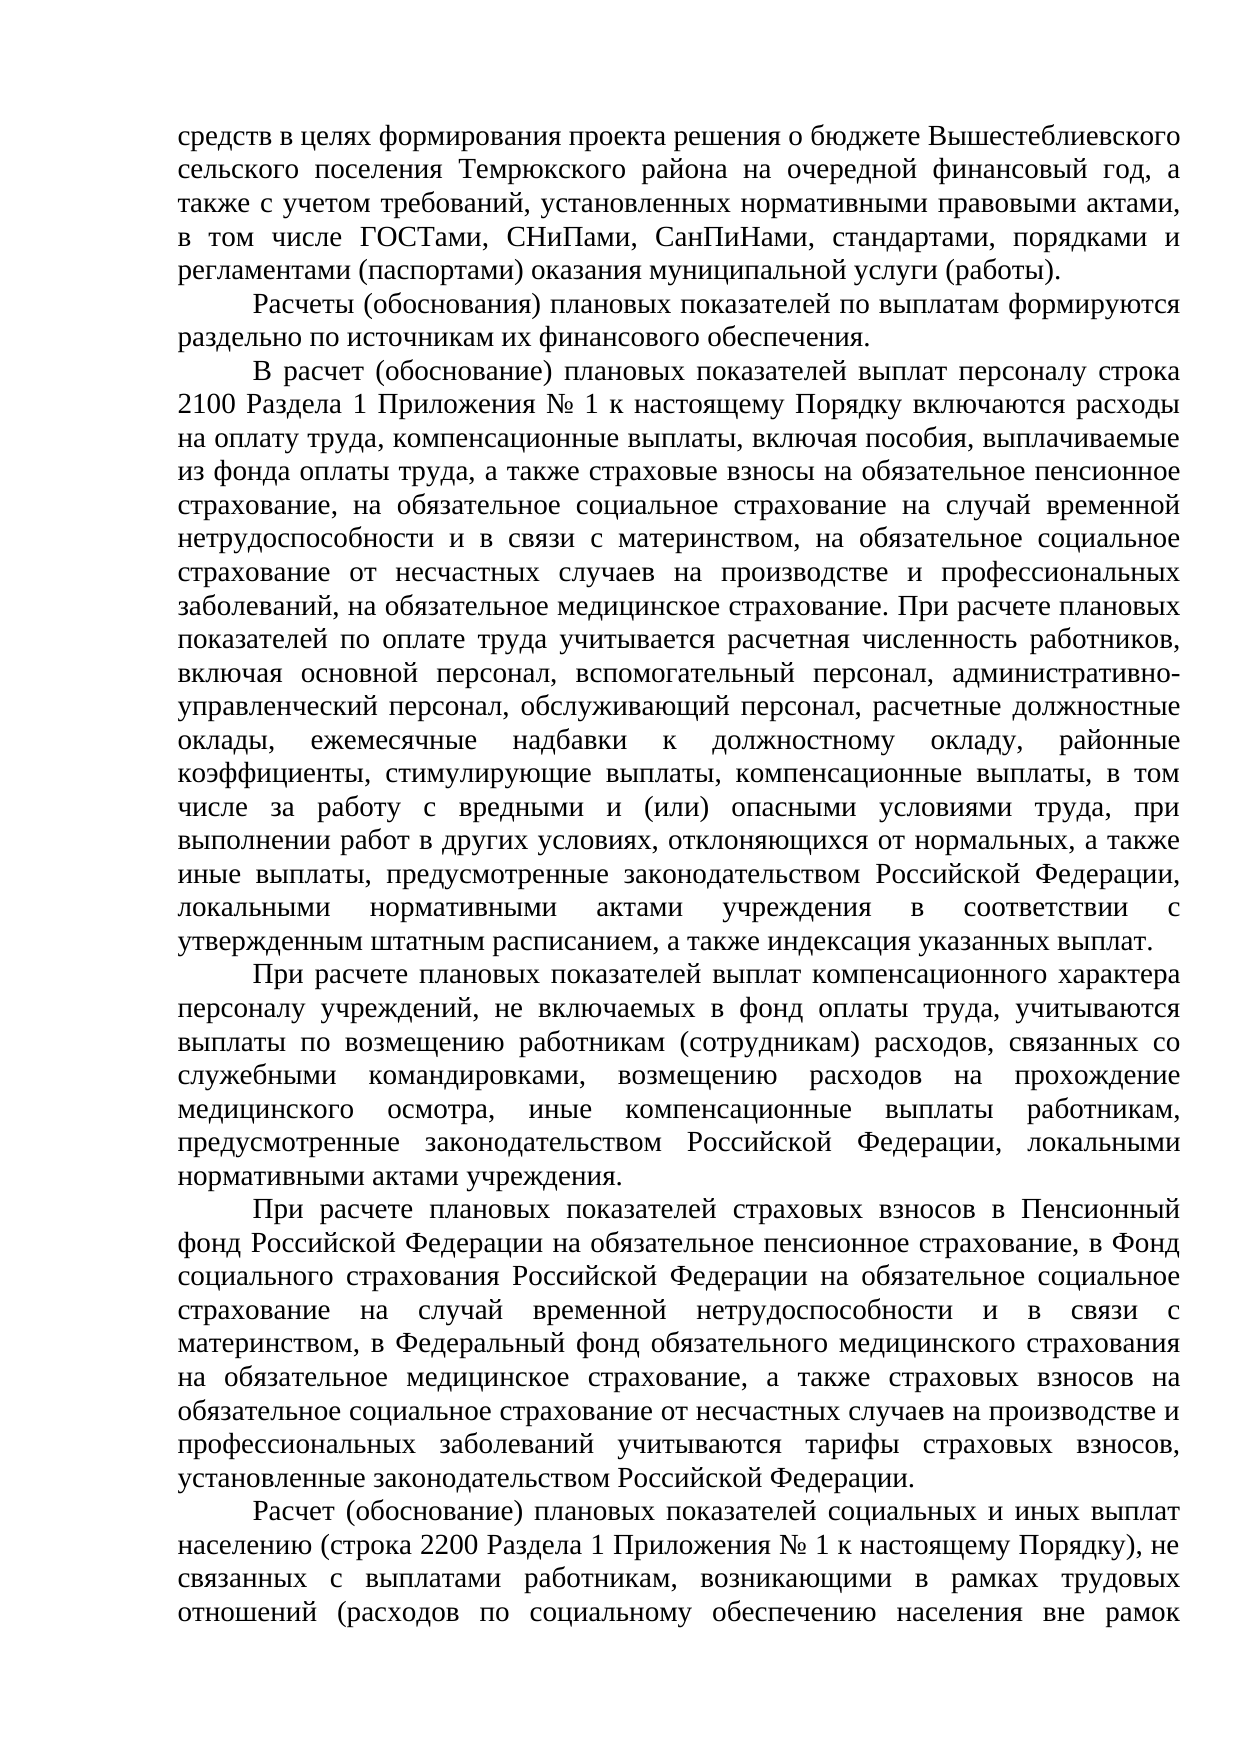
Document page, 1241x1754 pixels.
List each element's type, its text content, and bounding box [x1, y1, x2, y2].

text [177, 1493, 1181, 1627]
text Расчеты (обоснования) плановых показателей по выплатам формируются раздельно по источникам их финансового обеспечения. [177, 286, 1181, 353]
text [177, 118, 1181, 286]
text При расчете плановых показателей страховых взносов в Пенсионный фонд Российской Федерации на обязательное пенсионное страхование, в Фонд социального страхования Российской Федерации на обязательное социальное страхование на случай временной нетрудоспособности и в связи с материнством, в Федеральный фонд обязательного медицинского страхования на обязательное медицинское страхование, а также страховых взносов на обязательное социальное страхование от несчастных случаев на производстве и профессиональных заболеваний учитываются тарифы страховых взносов, установленные законодательством Российской Федерации. [177, 1191, 1181, 1493]
text При расчете плановых показателей выплат компенсационного характера персоналу учреждений, не включаемых в фонд оплаты труда, учитываются выплаты по возмещению работникам (сотрудникам) расходов, связанных со служебными командировками, возмещению расходов на прохождение медицинского осмотра, иные компенсационные выплаты работникам, предусмотренные законодательством Российской Федерации, локальными нормативными актами учреждения. [177, 957, 1181, 1191]
text В расчет (обоснование) плановых показателей выплат персоналу строка 2100 Раздела 1 Приложения № 1 к настоящему Порядку включаются расходы на оплату труда, компенсационные выплаты, включая пособия, выплачиваемые из фонда оплаты труда, а также страховые взносы на обязательное пенсионное страхование, на обязательное социальное страхование на случай временной нетрудоспособности и в связи с материнством, на обязательное социальное страхование от несчастных случаев на производстве и профессиональных заболеваний, на обязательное медицинское страхование. При расчете плановых показателей по оплате труда учитывается расчетная численность работников, включая основной персонал, вспомогательный персонал, административно-управленческий персонал, обслуживающий персонал, расчетные должностные оклады, ежемесячные надбавки к должностному окладу, районные коэффициенты, стимулирующие выплаты, компенсационные выплаты, в том числе за работу с вредными и (или) опасными условиями труда, при выполнении работ в других условиях, отклоняющихся от нормальных, а также иные выплаты, предусмотренные законодательством Российской Федерации, локальными нормативными актами учреждения в соответствии с утвержденным штатным расписанием, а также индексация указанных выплат. [177, 353, 1181, 957]
